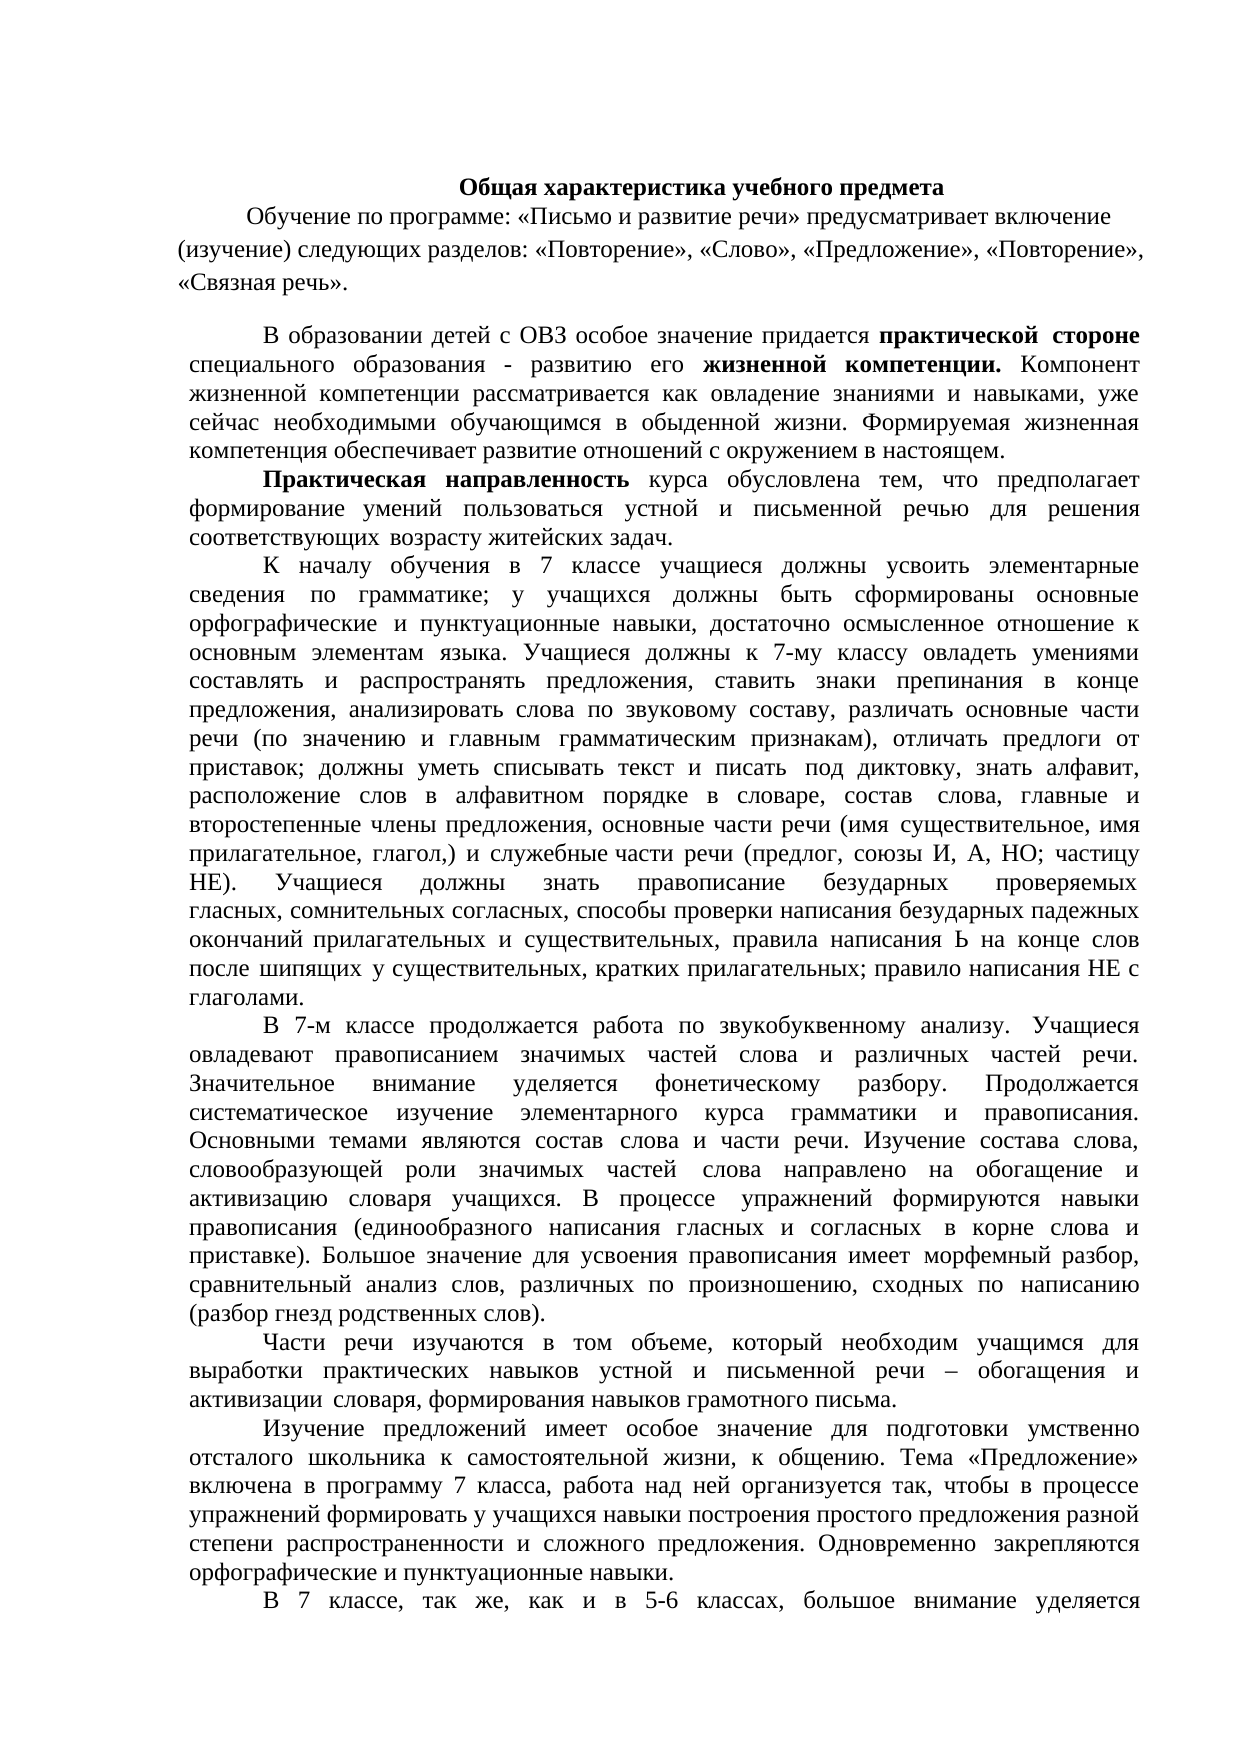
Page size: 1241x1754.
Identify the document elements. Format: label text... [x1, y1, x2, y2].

text Обучение по программе: «Письмо и развитие речи» предусматривает включение (изучение) следующих разделов: «Повторение», «Слово», «Предложение», «Повторение», «Связная речь». [177, 201, 1152, 296]
text Общая характеристика учебного предмета [177, 172, 1152, 201]
text В 7-м классе продолжается работа по звукобуквенному анализу. Учащиеся овладевают правописанием значимых частей слова и различных частей речи. Значительное внимание уделяется фонетическому разбору. Продолжается систематическое изучение элементарного курса грамматики и правописания. Основными темами являются состав слова и части речи. Изучение состава слова, словообразующей роли значимых частей слова направлено на обогащение и активизацию словаря учащихся. В процессе упражнений формируются навыки правописания (единообразного написания гласных и согласных в корне слова и приставке). Большое значение для усвоения правописания имеет морфемный разбор, сравнительный анализ слов, различных по произношению, сходных по написанию (разбор гнезд родственных слов). [189, 1011, 1139, 1327]
text В образовании детей с ОВЗ особое значение придается практической стороне специального образования - развитию его жизненной компетенции. Компонент жизненной компетенции рассматривается как овладение знаниями и навыками, уже сейчас необходимыми обучающимся в обыденной жизни. Формируемая жизненная компетенция обеспечивает развитие отношений с окружением в настоящем. [189, 321, 1140, 464]
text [189, 1586, 1140, 1614]
text Практическая направленность курса обусловлена тем, что предполагает формирование умений пользоваться устной и письменной речью для решения соответствующих возрасту житейских задач. [189, 464, 1140, 551]
text Части речи изучаются в том объеме, который необходим учащимся для выработки практических навыков устной и письменной речи – обогащения и активизации словаря, формирования навыков грамотного письма. [189, 1327, 1139, 1413]
text К началу обучения в 7 классе учащиеся должны усвоить элементарные сведения по грамматике; у учащихся должны быть сформированы основные орфографические и пунктуационные навыки, достаточно осмысленное отношение к основным элементам языка. Учащиеся должны к 7-му классу овладеть умениями составлять и распространять предложения, ставить знаки препинания в конце предложения, анализировать слова по звуковому составу, различать основные части речи (по значению и главным грамматическим признакам), отличать предлоги от приставок; должны уметь списывать текст и писать под диктовку, знать алфавит, расположение слов в алфавитном порядке в словаре, состав слова, главные и второстепенные члены предложения, основные части речи (имя существительное, имя прилагательное, глагол,) и служебные части речи (предлог, союзы И, А, НО; частицу НЕ). Учащиеся должны знать правописание безударных проверяемых гласных, сомнительных согласных, способы проверки написания безударных падежных окончаний прилагательных и существительных, правила написания Ь на конце слов после шипящих у существительных, кратких прилагательных; правило написания НЕ с глаголами. [189, 551, 1140, 1011]
text Изучение предложений имеет особое значение для подготовки умственно отсталого школьника к самостоятельной жизни, к общению. Тема «Предложение» включена в программу 7 класса, работа над ней организуется так, чтобы в процессе упражнений формировать у учащихся навыки построения простого предложения разной степени распространенности и сложного предложения. Одновременно закрепляются орфографические и пунктуационные навыки. [189, 1413, 1140, 1586]
